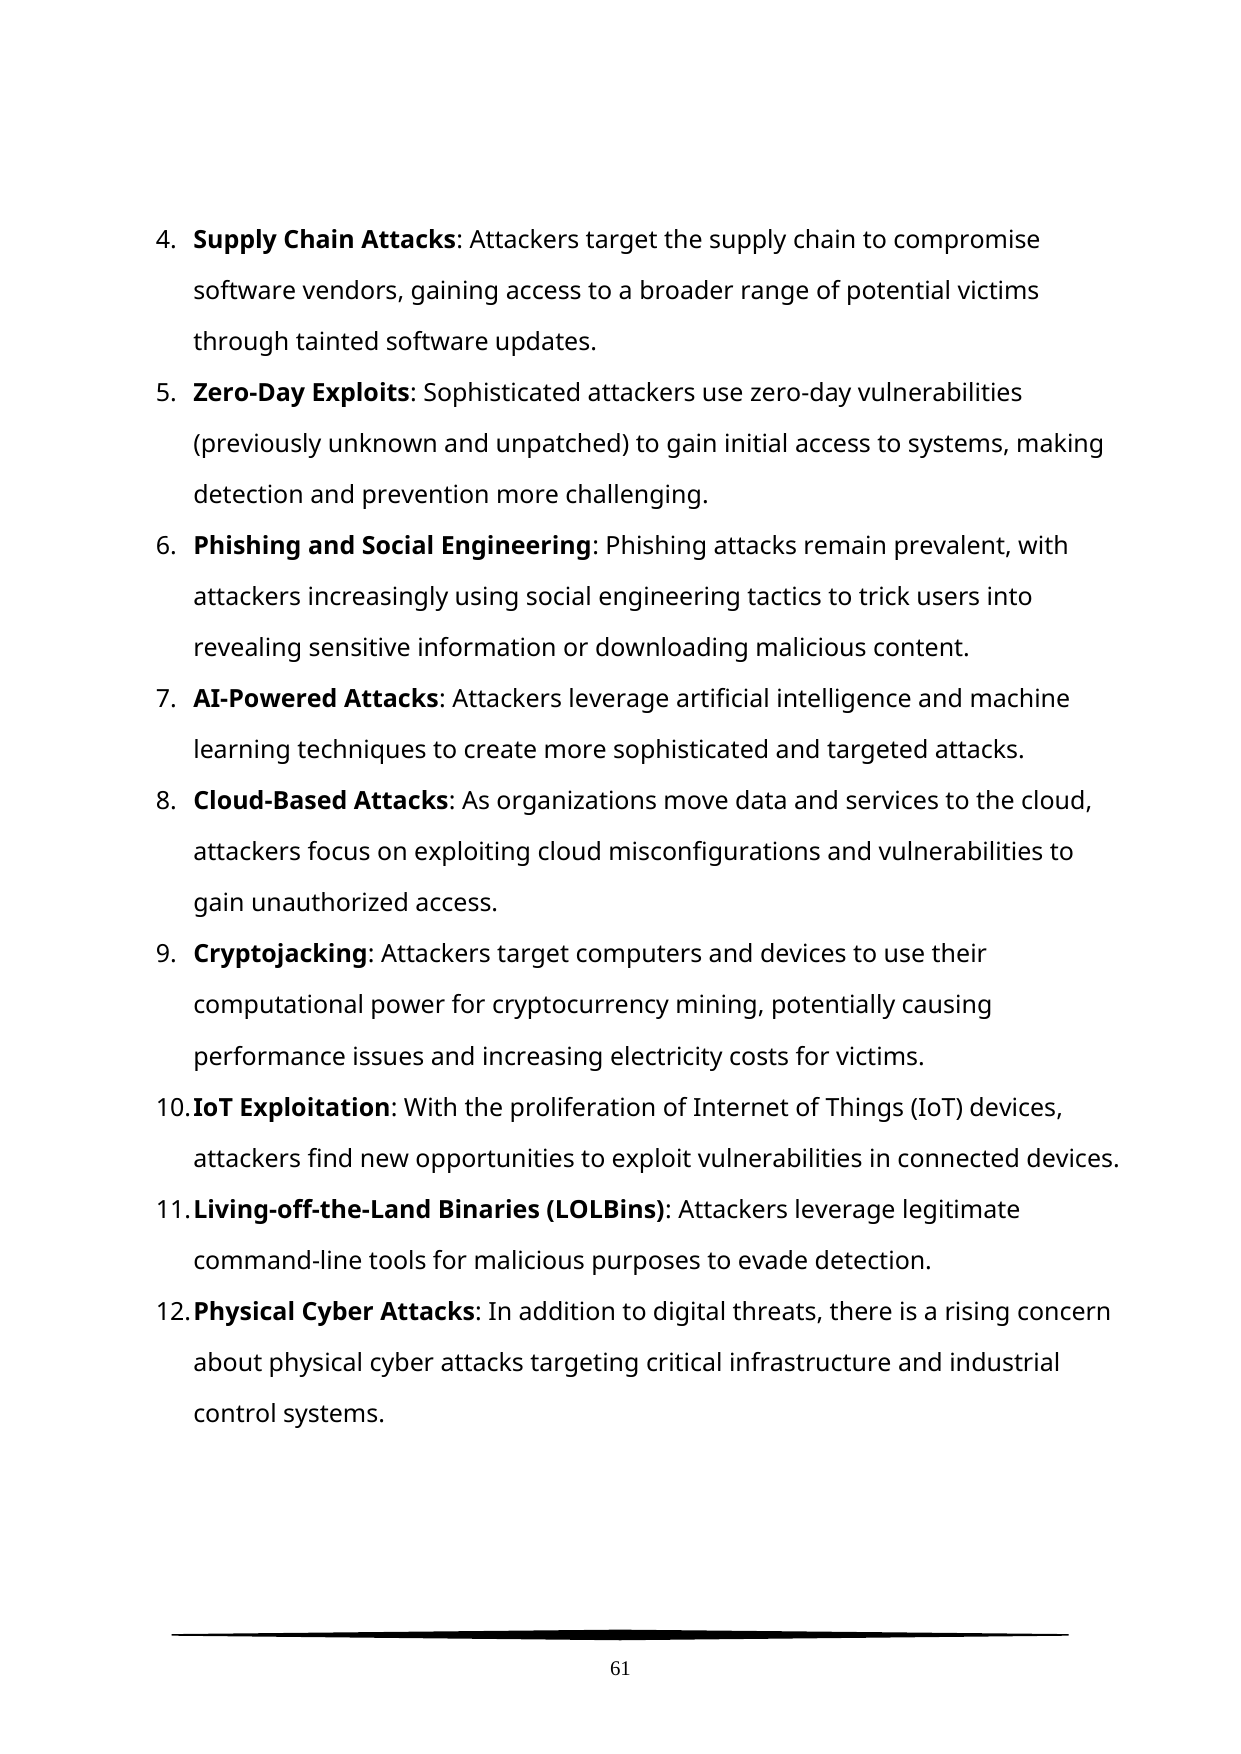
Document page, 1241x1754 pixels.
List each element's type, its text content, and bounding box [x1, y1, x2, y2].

list Living-off-the-Land Binaries (LOLBins): Attackers leverage legitimate command-line tools for malicious purposes to evade detection. [156, 1191, 1122, 1276]
list IoT Exploitation: With the proliferation of Internet of Things (IoT) devices, attackers find new opportunities to exploit vulnerabilities in connected devices. [156, 1089, 1122, 1174]
list Supply Chain Attacks: Attackers target the supply chain to compromise software vendors, gaining access to a broader range of potential victims through tainted software updates. [156, 222, 1122, 358]
list Zero-Day Exploits: Sophisticated attackers use zero-day vulnerabilities (previously unknown and unpatched) to gain initial access to systems, making detection and prevention more challenging. [156, 375, 1122, 511]
list Cryptojacking: Attackers target computers and devices to use their computational power for cryptocurrency mining, potentially causing performance issues and increasing electricity costs for victims. [156, 936, 1122, 1072]
list Cloud-Based Attacks: As organizations move data and services to the cloud, attackers focus on exploiting cloud misconfigurations and vulnerabilities to gain unauthorized access. [156, 783, 1122, 919]
list AI-Powered Attacks: Attackers leverage artificial intelligence and machine learning techniques to create more sophisticated and targeted attacks. [156, 681, 1122, 766]
list Physical Cyber Attacks: In addition to digital threats, there is a rising concern about physical cyber attacks targeting critical infrastructure and industrial control systems. [156, 1293, 1122, 1429]
list Phishing and Social Engineering: Phishing attacks remain prevalent, with attackers increasingly using social engineering tactics to trick users into revealing sensitive information or downloading malicious content. [156, 528, 1122, 664]
